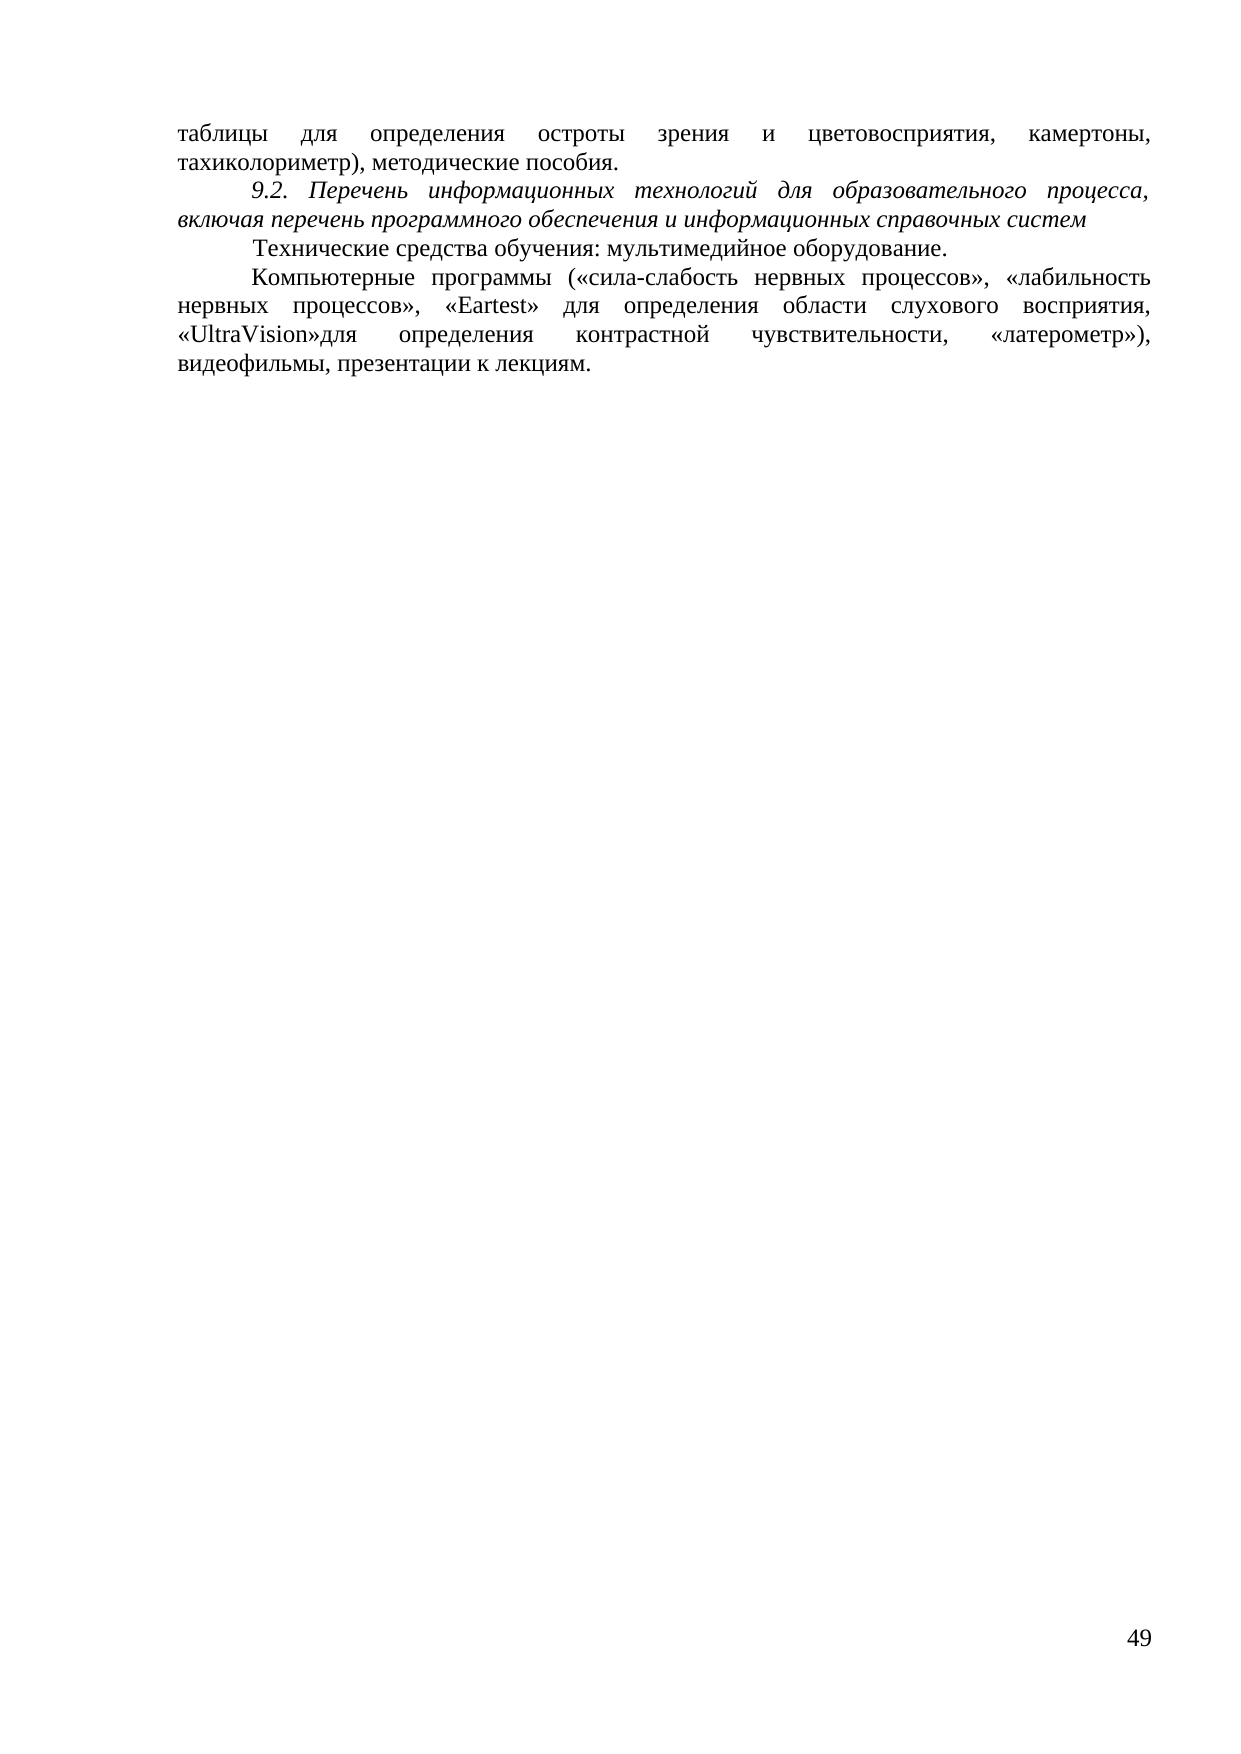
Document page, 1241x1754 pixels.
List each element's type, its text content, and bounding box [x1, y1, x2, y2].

text Технические средства обучения: мультимедийное оборудование. [177, 233, 1152, 262]
text 9.2. Перечень информационных технологий для образовательного процесса, включая перечень программного обеспечения и информационных справочных систем [177, 176, 1152, 233]
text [177, 118, 1152, 176]
text Компьютерные программы («сила-слабость нервных процессов», «лабильность нервных процессов», «Eartest» для определения области слухового восприятия, «UltraVision»для определения контрастной чувствительности, «латерометр»), видеофильмы, презентации к лекциям. [177, 262, 1152, 377]
